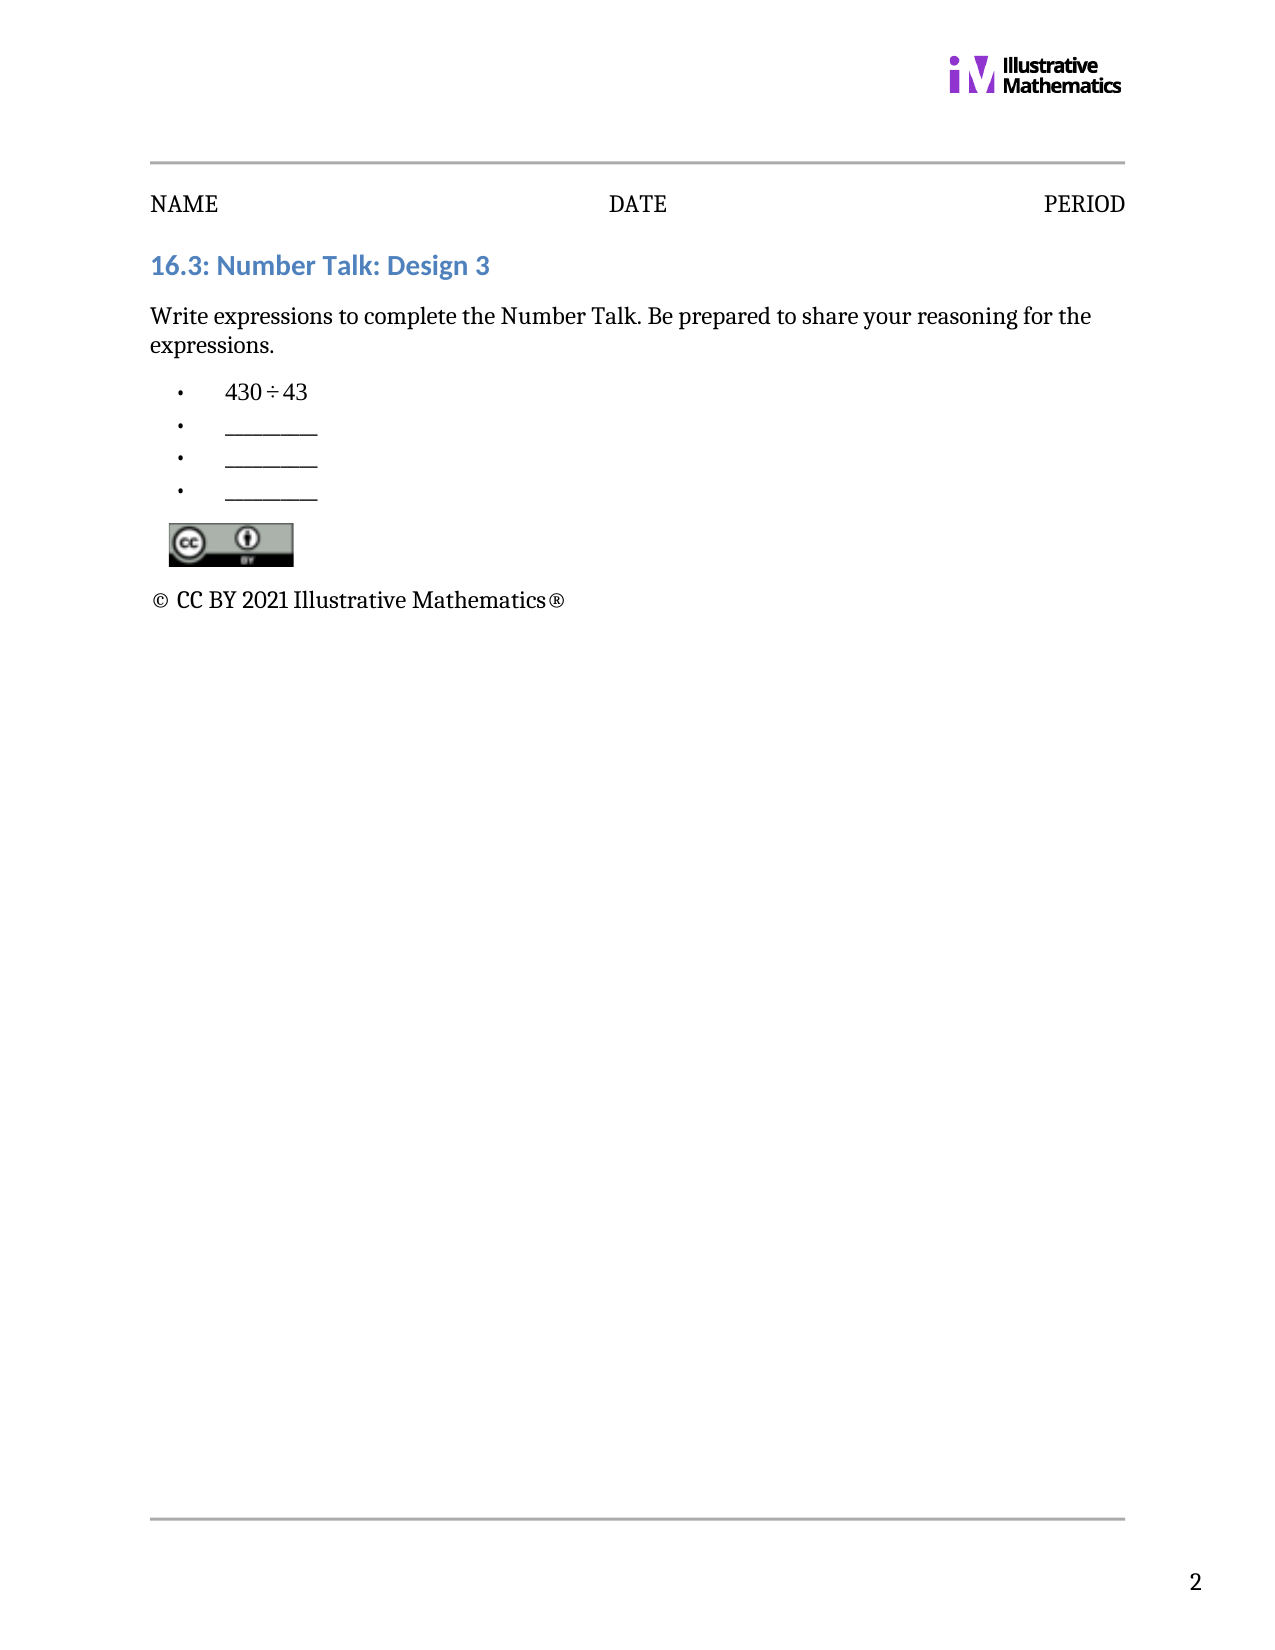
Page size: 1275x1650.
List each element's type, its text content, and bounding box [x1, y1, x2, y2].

list __________ [175, 443, 1125, 472]
list __________ [175, 476, 1125, 504]
text Write expressions to complete the Number Talk. Be prepared to share your reasoning for the expressions. [150, 302, 1125, 359]
list __________ [175, 411, 1125, 439]
picture [949, 55, 1121, 93]
picture [168, 523, 294, 567]
text © CC BY 2021 Illustrative Mathematics® [150, 586, 1125, 614]
subtitle 16.3: Number Talk: Design 3 [150, 247, 1125, 283]
